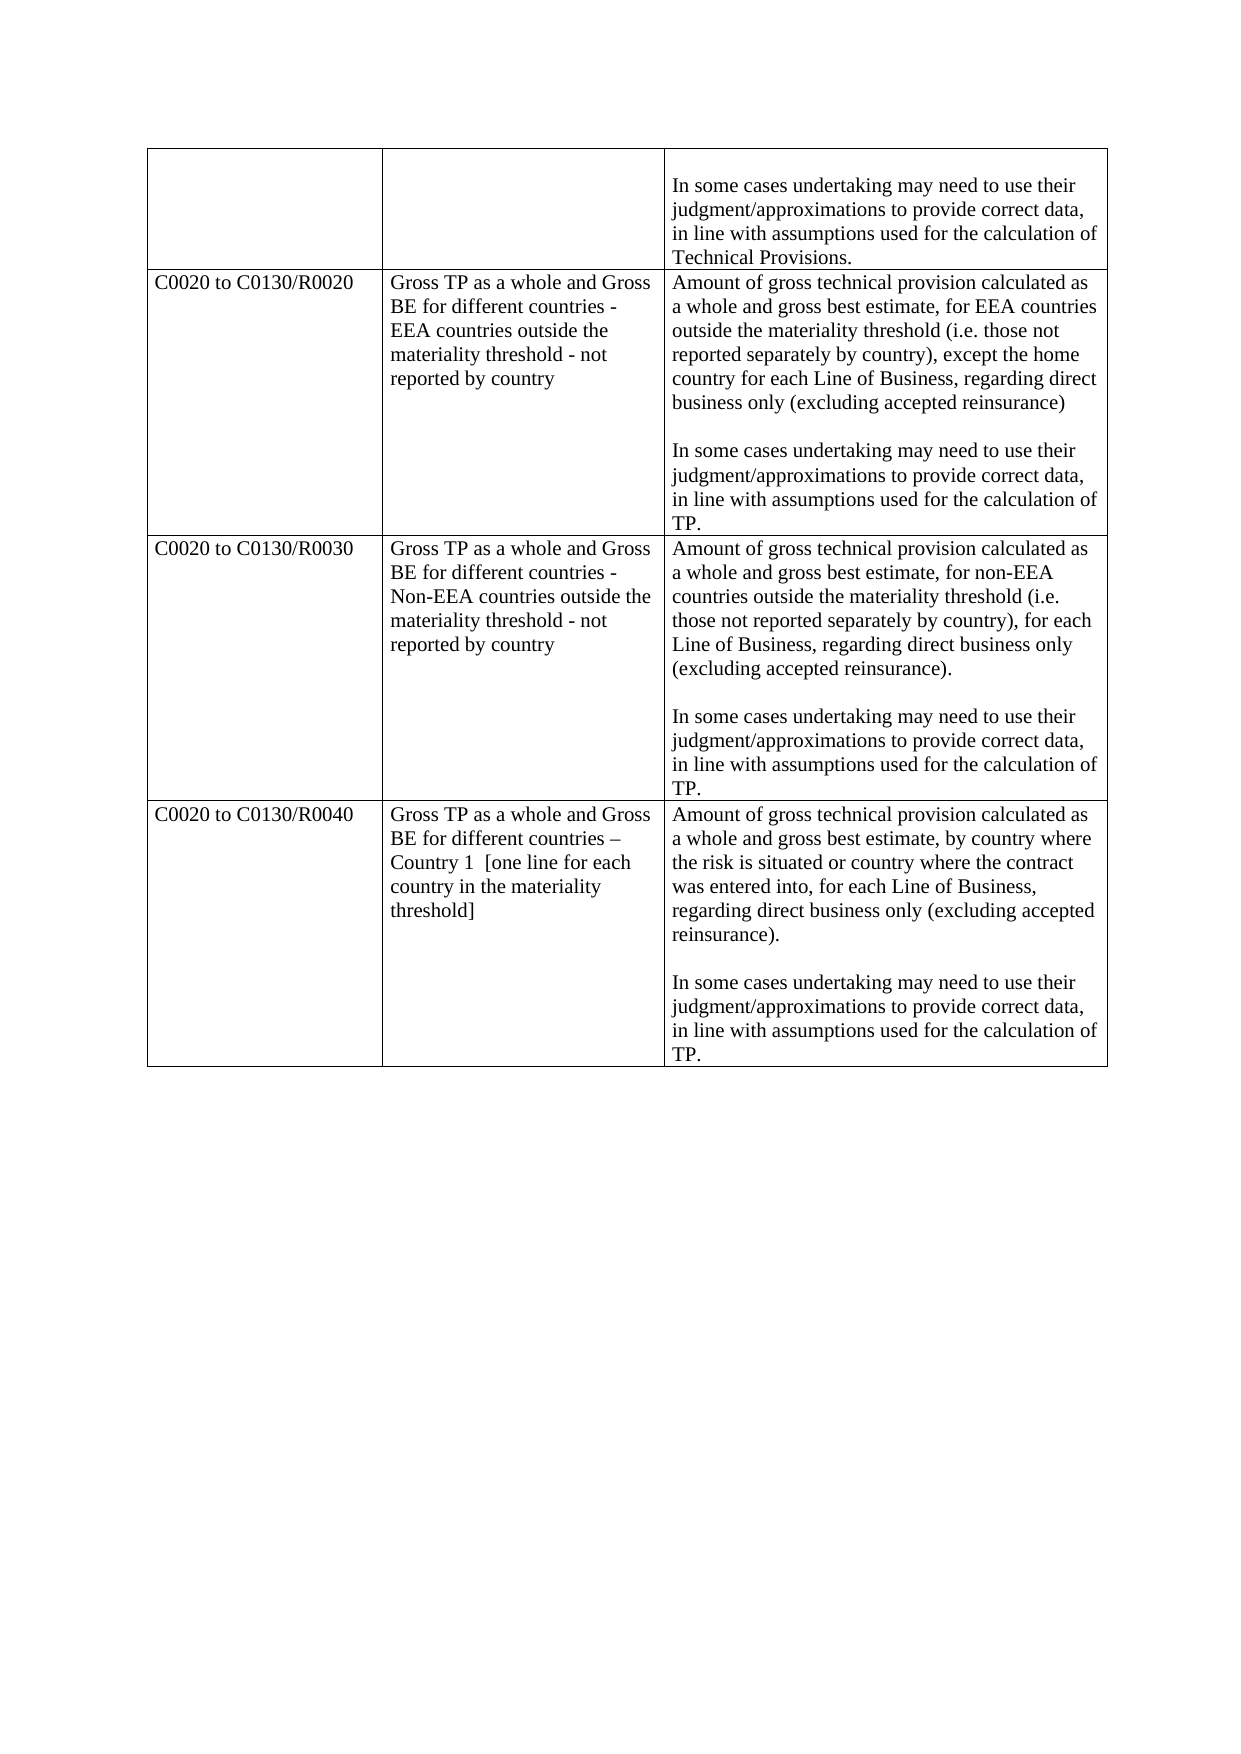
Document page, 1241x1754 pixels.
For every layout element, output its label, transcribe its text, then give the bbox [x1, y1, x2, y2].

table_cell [148, 149, 382, 269]
table_cell Amount of gross technical provision calculated as a whole and gross best estimate, by country where the risk is situated or country where the contract was entered into, for each Line of Business, regarding direct business only (excluding accepted reinsurance). In some cases undertaking may need to use their judgment/approximations to provide correct data, in line with assumptions used for the calculation of TP. [665, 801, 1107, 1066]
table_cell Amount of gross technical provision calculated as a whole and gross best estimate, for EEA countries outside the materiality threshold (i.e. those not reported separately by country), except the home country for each Line of Business, regarding direct business only (excluding accepted reinsurance) In some cases undertaking may need to use their judgment/approximations to provide correct data, in line with assumptions used for the calculation of TP. [665, 270, 1107, 535]
table_cell Amount of gross technical provision calculated as a whole and gross best estimate, for non-EEA countries outside the materiality threshold (i.e. those not reported separately by country), for each Line of Business, regarding direct business only (excluding accepted reinsurance). In some cases undertaking may need to use their judgment/approximations to provide correct data, in line with assumptions used for the calculation of TP. [665, 536, 1107, 800]
table_cell C0020 to C0130/R0040 [148, 801, 382, 1066]
table_cell C0020 to C0130/R0020 [148, 270, 382, 535]
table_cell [665, 149, 1107, 269]
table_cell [383, 149, 664, 269]
table_cell C0020 to C0130/R0030 [148, 536, 382, 800]
table_cell Gross TP as a whole and Gross BE for different countries - Non-EEA countries outside the materiality threshold - not reported by country [383, 536, 664, 800]
table_cell Gross TP as a whole and Gross BE for different countries - EEA countries outside the materiality threshold - not reported by country [383, 270, 664, 535]
table_cell Gross TP as a whole and Gross BE for different countries – Country 1 [one line for each country in the materiality threshold] [383, 801, 664, 1066]
